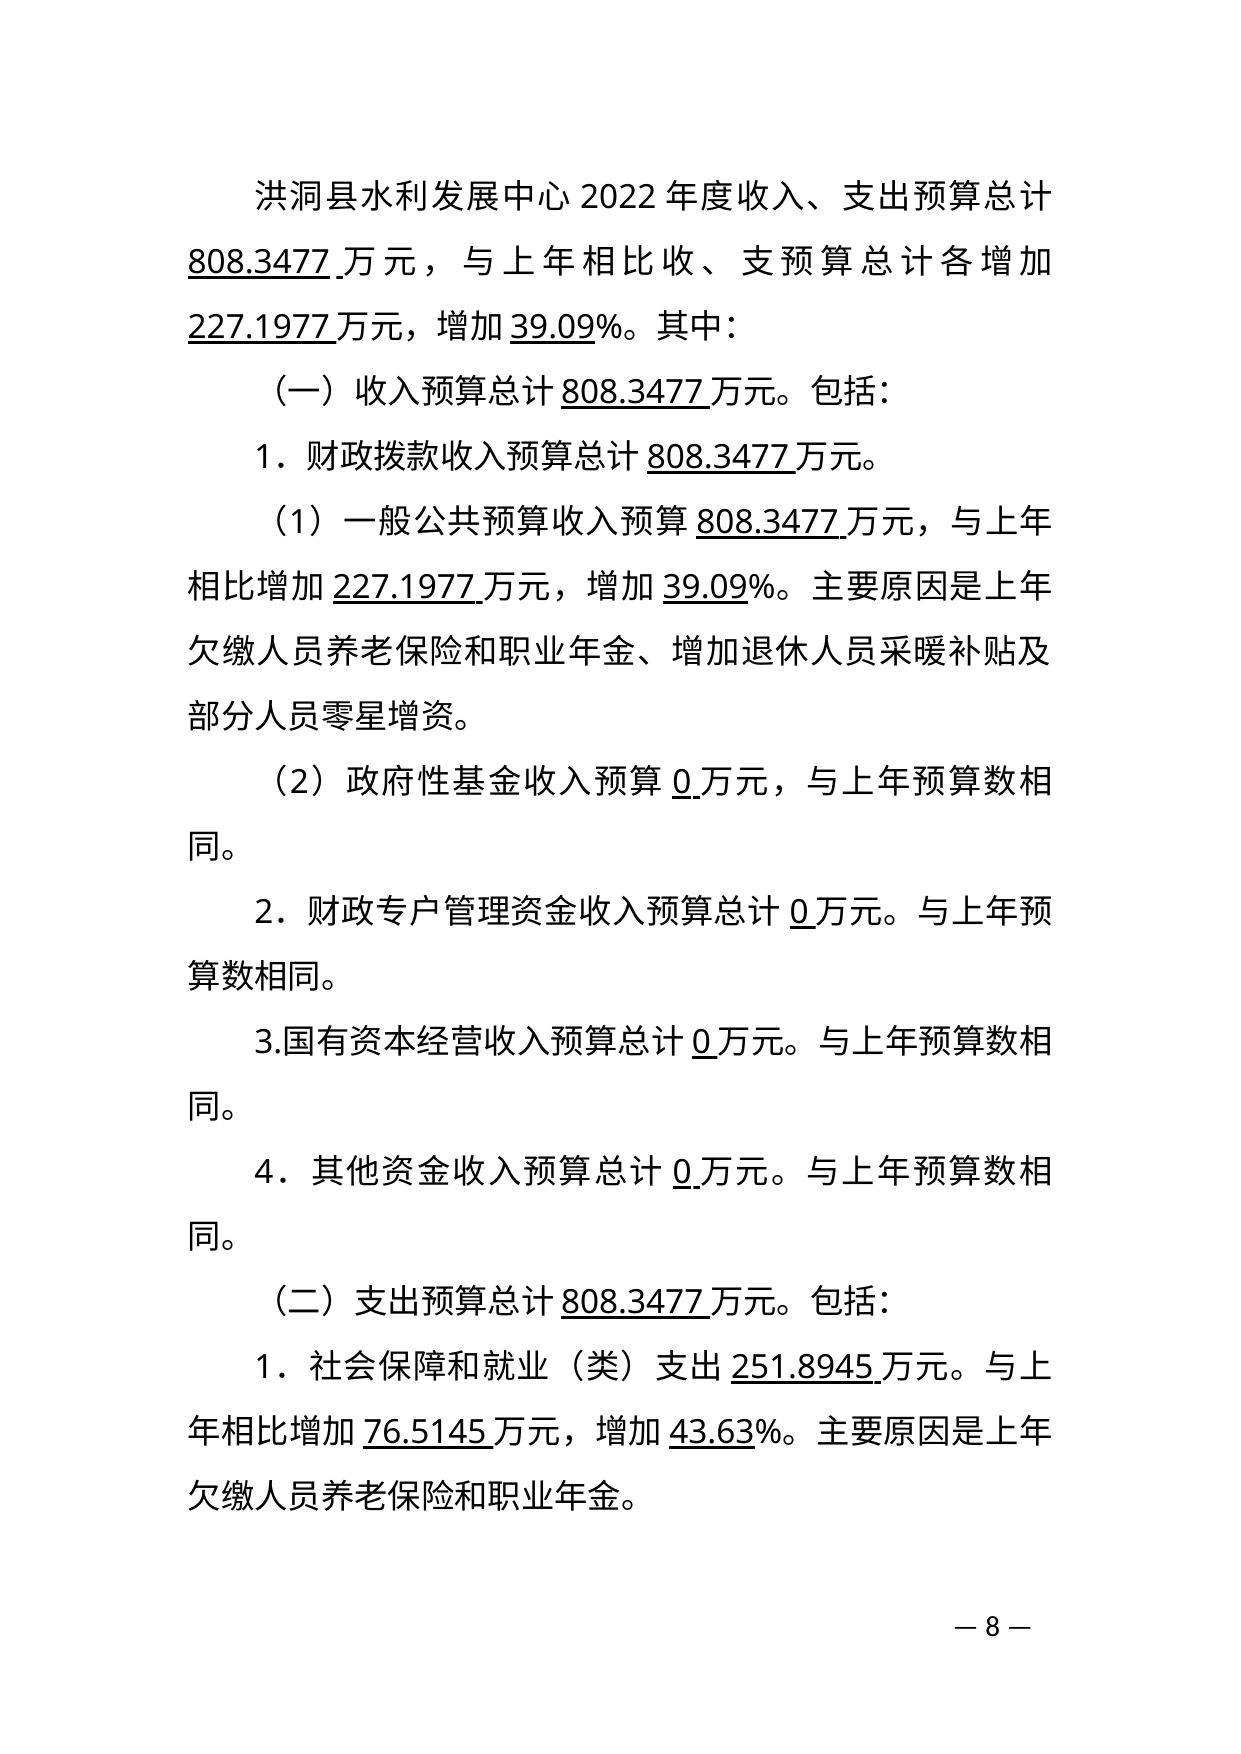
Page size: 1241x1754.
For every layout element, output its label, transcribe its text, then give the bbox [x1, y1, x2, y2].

text 洪洞县水利发展中心2022年度收入、支出预算总计808.3477万元，与上年相比收、支预算总计各增加227.1977万元，增加39.09%。其中： [187, 162, 1053, 357]
text 1．财政拨款收入预算总计808.3477万元。 [187, 422, 1053, 487]
text 4．其他资金收入预算总计0万元。与上年预算数相同。 [187, 1137, 1053, 1267]
text （1）一般公共预算收入预算808.3477万元，与上年相比增加227.1977万元，增加39.09%。主要原因是上年欠缴人员养老保险和职业年金、增加退休人员采暖补贴及部分人员零星增资。 [187, 487, 1053, 747]
text （2）政府性基金收入预算0万元，与上年预算数相同。 [187, 747, 1053, 877]
text 1．社会保障和就业（类）支出251.8945万元。与上年相比增加76.5145万元，增加43.63%。主要原因是上年欠缴人员养老保险和职业年金。 [187, 1332, 1053, 1527]
text 3.国有资本经营收入预算总计0万元。与上年预算数相同。 [187, 1007, 1053, 1137]
text （一）收入预算总计808.3477万元。包括： [187, 357, 1053, 422]
text 2．财政专户管理资金收入预算总计0万元。与上年预算数相同。 [187, 877, 1053, 1007]
text （二）支出预算总计808.3477万元。包括： [187, 1267, 1053, 1332]
